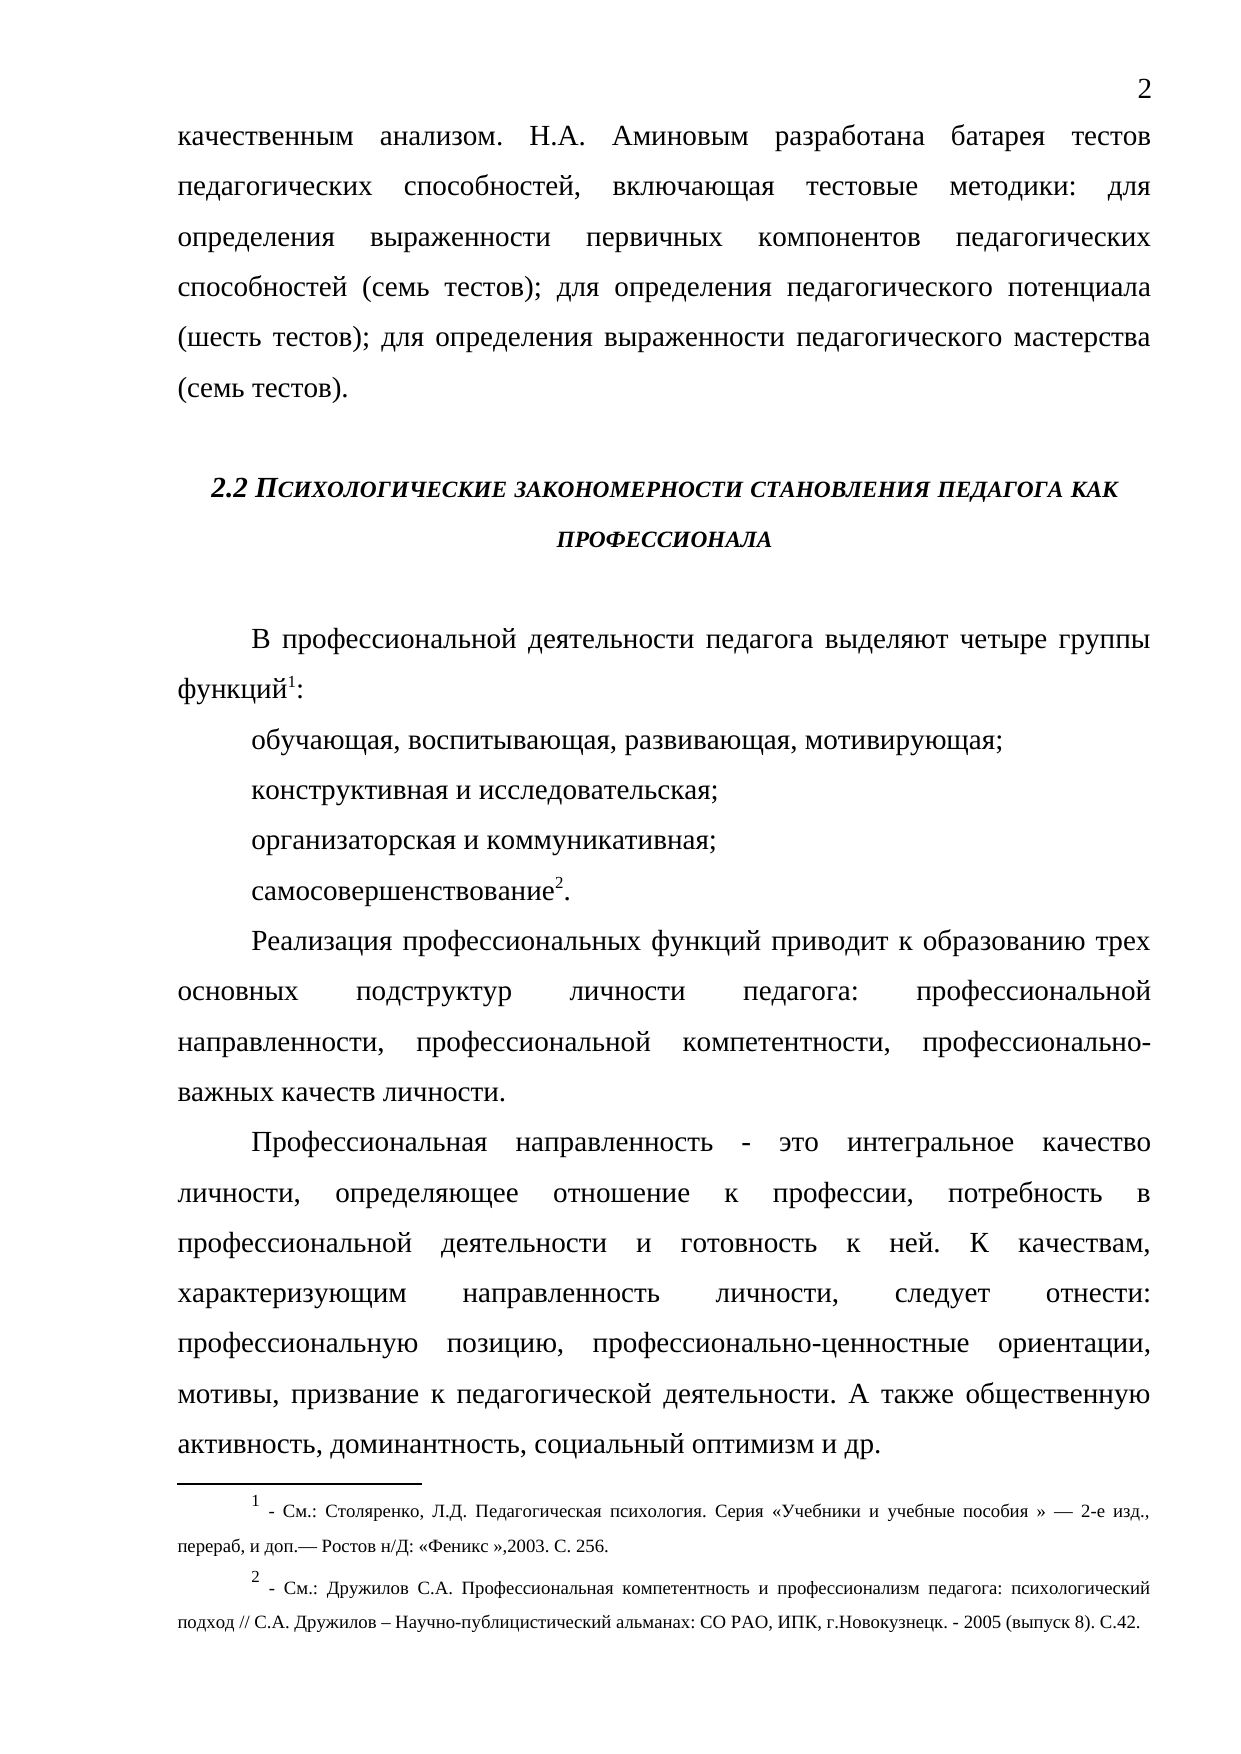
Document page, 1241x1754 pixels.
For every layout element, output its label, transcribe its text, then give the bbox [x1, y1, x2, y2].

subtitle 2.2 Психологические закономерности становления педагога как профессионала [177, 470, 1152, 554]
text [177, 118, 1152, 403]
text Профессиональная направленность - это интегральное качество личности, определяющее отношение к профессии, потребность в профессиональной деятельности и готовность к ней. К качествам, характеризующим направленность личности, следует отнести: профессиональную позицию, профессионально-ценностные ориентации, мотивы, призвание к педагогической деятельности. А также общественную активность, доминантность, социальный оптимизм и др. [177, 1124, 1152, 1460]
text самосовершенствование. [177, 873, 1152, 906]
text Реализация профессиональных функций приводит к образованию трех основных подструктур личности педагога: профессиональной направленности, профессиональной компетентности, профессионально-важных качеств личности. [177, 923, 1152, 1108]
text организаторская и коммуникативная; [177, 822, 1152, 856]
text В профессиональной деятельности педагога выделяют четыре группы функций: [177, 621, 1152, 705]
text обучающая, воспитывающая, развивающая, мотивирующая; [177, 722, 1152, 755]
text конструктивная и исследовательская; [177, 772, 1152, 806]
